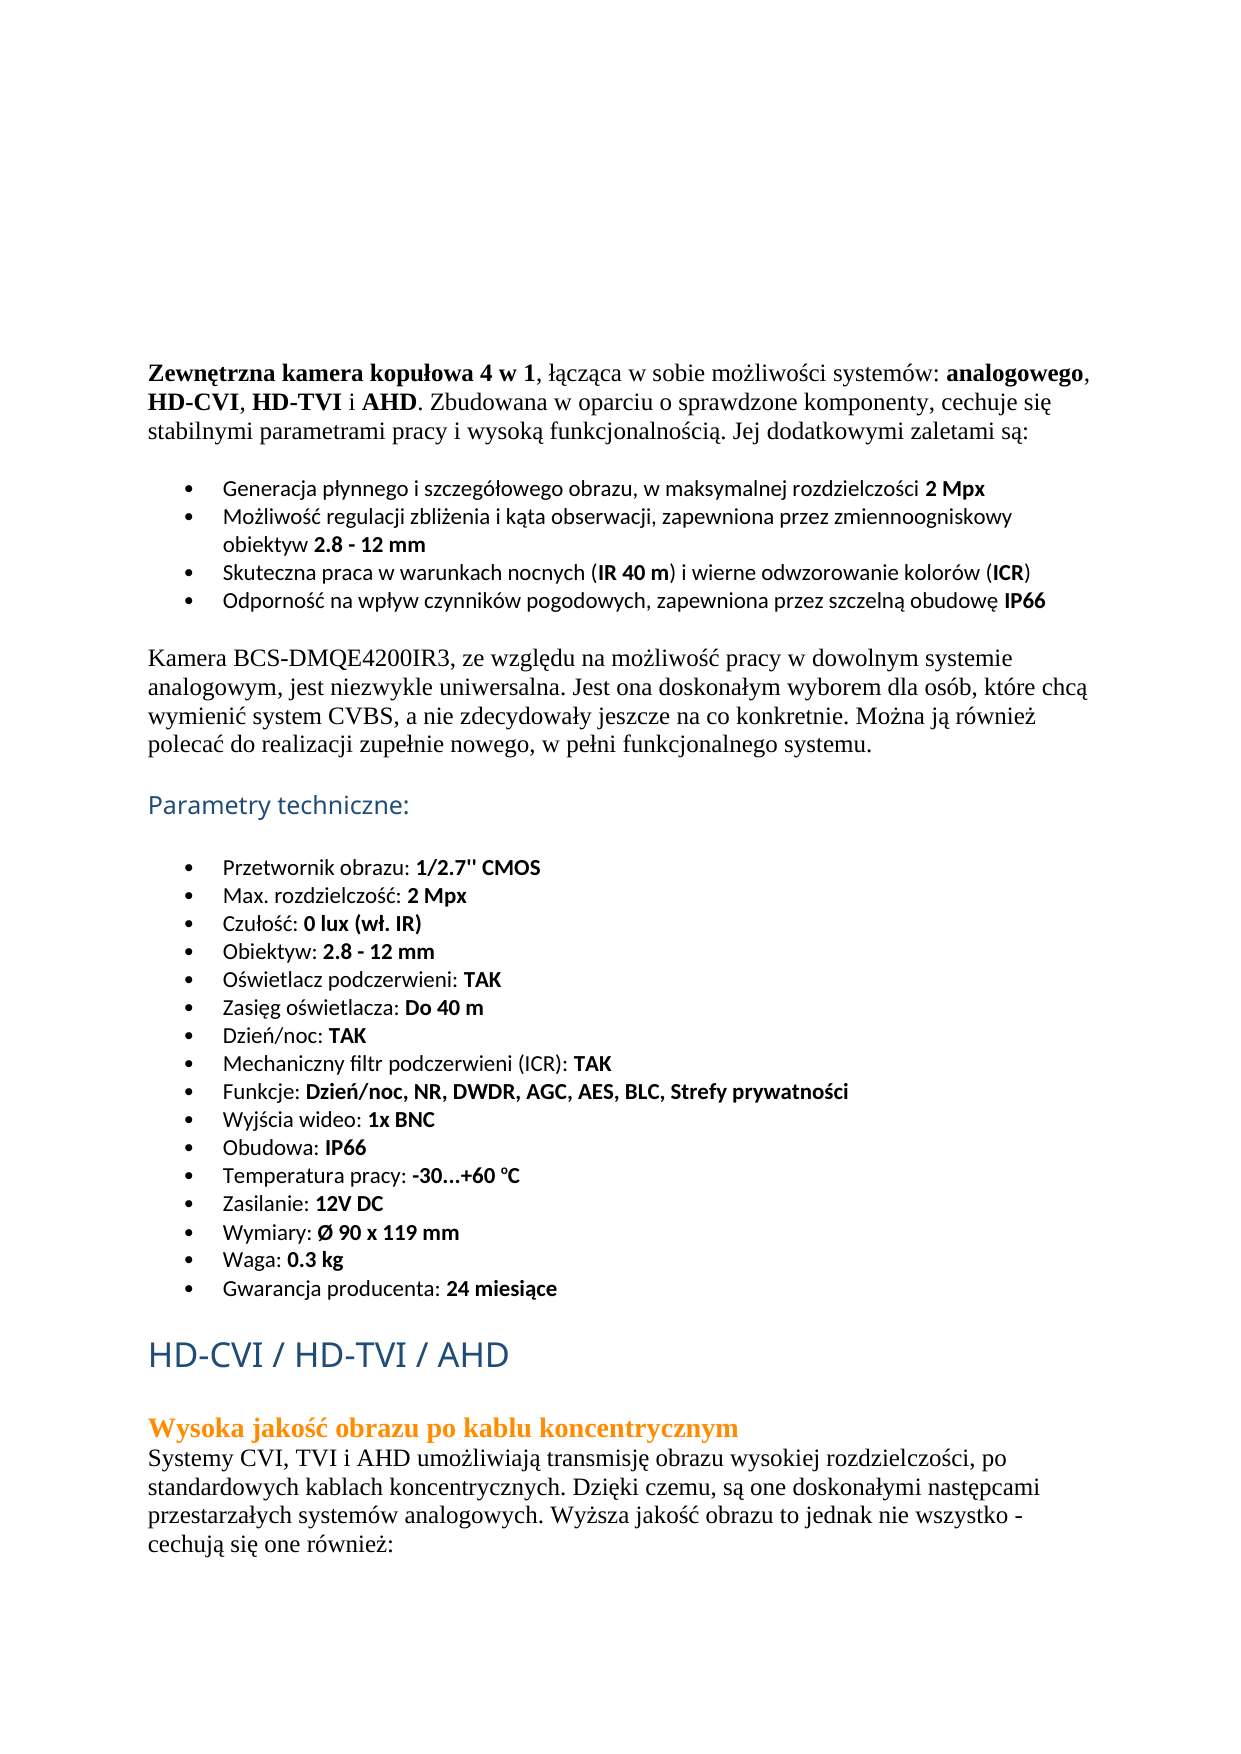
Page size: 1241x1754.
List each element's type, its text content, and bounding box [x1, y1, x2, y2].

list Waga: 0.3 kg [185, 1246, 1093, 1274]
list Wymiary: Ø 90 x 119 mm [185, 1218, 1093, 1246]
list Dzień/noc: TAK [185, 1021, 1093, 1049]
subtitle Parametry techniczne: [148, 787, 1093, 821]
list Mechaniczny filtr podczerwieni (ICR): TAK [185, 1049, 1093, 1077]
list Gwarancja producenta: 24 miesiące [185, 1274, 1093, 1302]
list Funkcje: Dzień/noc, NR, DWDR, AGC, AES, BLC, Strefy prywatności [185, 1077, 1093, 1106]
list Przetwornik obrazu: 1/2.7'' CMOS [185, 853, 1093, 881]
text Zewnętrzna kamera kopułowa 4 w 1, łącząca w sobie możliwości systemów: analogowego, HD-CVI, HD-TVI i AHD. Zbudowana w oparciu o sprawdzone komponenty, cechuje się stabilnymi parametrami pracy i wysoką funkcjonalnością. Jej dodatkowymi zaletami są: [148, 358, 1093, 445]
list Generacja płynnego i szczegółowego obrazu, w maksymalnej rozdzielczości 2 Mpx [185, 474, 1093, 502]
list Wyjścia wideo: 1x BNC [185, 1106, 1093, 1133]
list Max. rozdzielczość: 2 Mpx [185, 881, 1093, 909]
list Możliwość regulacji zbliżenia i kąta obserwacji, zapewniona przez zmiennoogniskowy obiektyw 2.8 - 12 mm [185, 502, 1093, 558]
list Skuteczna praca w warunkach nocnych (IR 40 m) i wierne odwzorowanie kolorów (ICR) [185, 558, 1093, 586]
subtitle HD-CVI / HD-TVI / AHD [148, 1331, 1093, 1378]
text Wysoka jakość obrazu po kablu koncentrycznym Systemy CVI, TVI i AHD umożliwiają transmisję obrazu wysokiej rozdzielczości, po standardowych kablach koncentrycznych. Dzięki czemu, są one doskonałymi następcami przestarzałych systemów analogowych. Wyższa jakość obrazu to jednak nie wszystko - cechują się one również: [148, 1411, 1093, 1558]
list Zasięg oświetlacza: Do 40 m [185, 993, 1093, 1021]
list Odporność na wpływ czynników pogodowych, zapewniona przez szczelną obudowę IP66 [185, 586, 1093, 614]
list Czułość: 0 lux (wł. IR) [185, 909, 1093, 937]
list Obudowa: IP66 [185, 1133, 1093, 1162]
list Temperatura pracy: -30...+60 oC [185, 1162, 1093, 1189]
list Obiektyw: 2.8 - 12 mm [185, 937, 1093, 965]
text Kamera BCS-DMQE4200IR3, ze względu na możliwość pracy w dowolnym systemie analogowym, jest niezwykle uniwersalna. Jest ona doskonałym wyborem dla osób, które chcą wymienić system CVBS, a nie zdecydowały jeszcze na co konkretnie. Można ją również polecać do realizacji zupełnie nowego, w pełni funkcjonalnego systemu. [148, 643, 1093, 758]
list Oświetlacz podczerwieni: TAK [185, 965, 1093, 993]
list Zasilanie: 12V DC [185, 1189, 1093, 1218]
